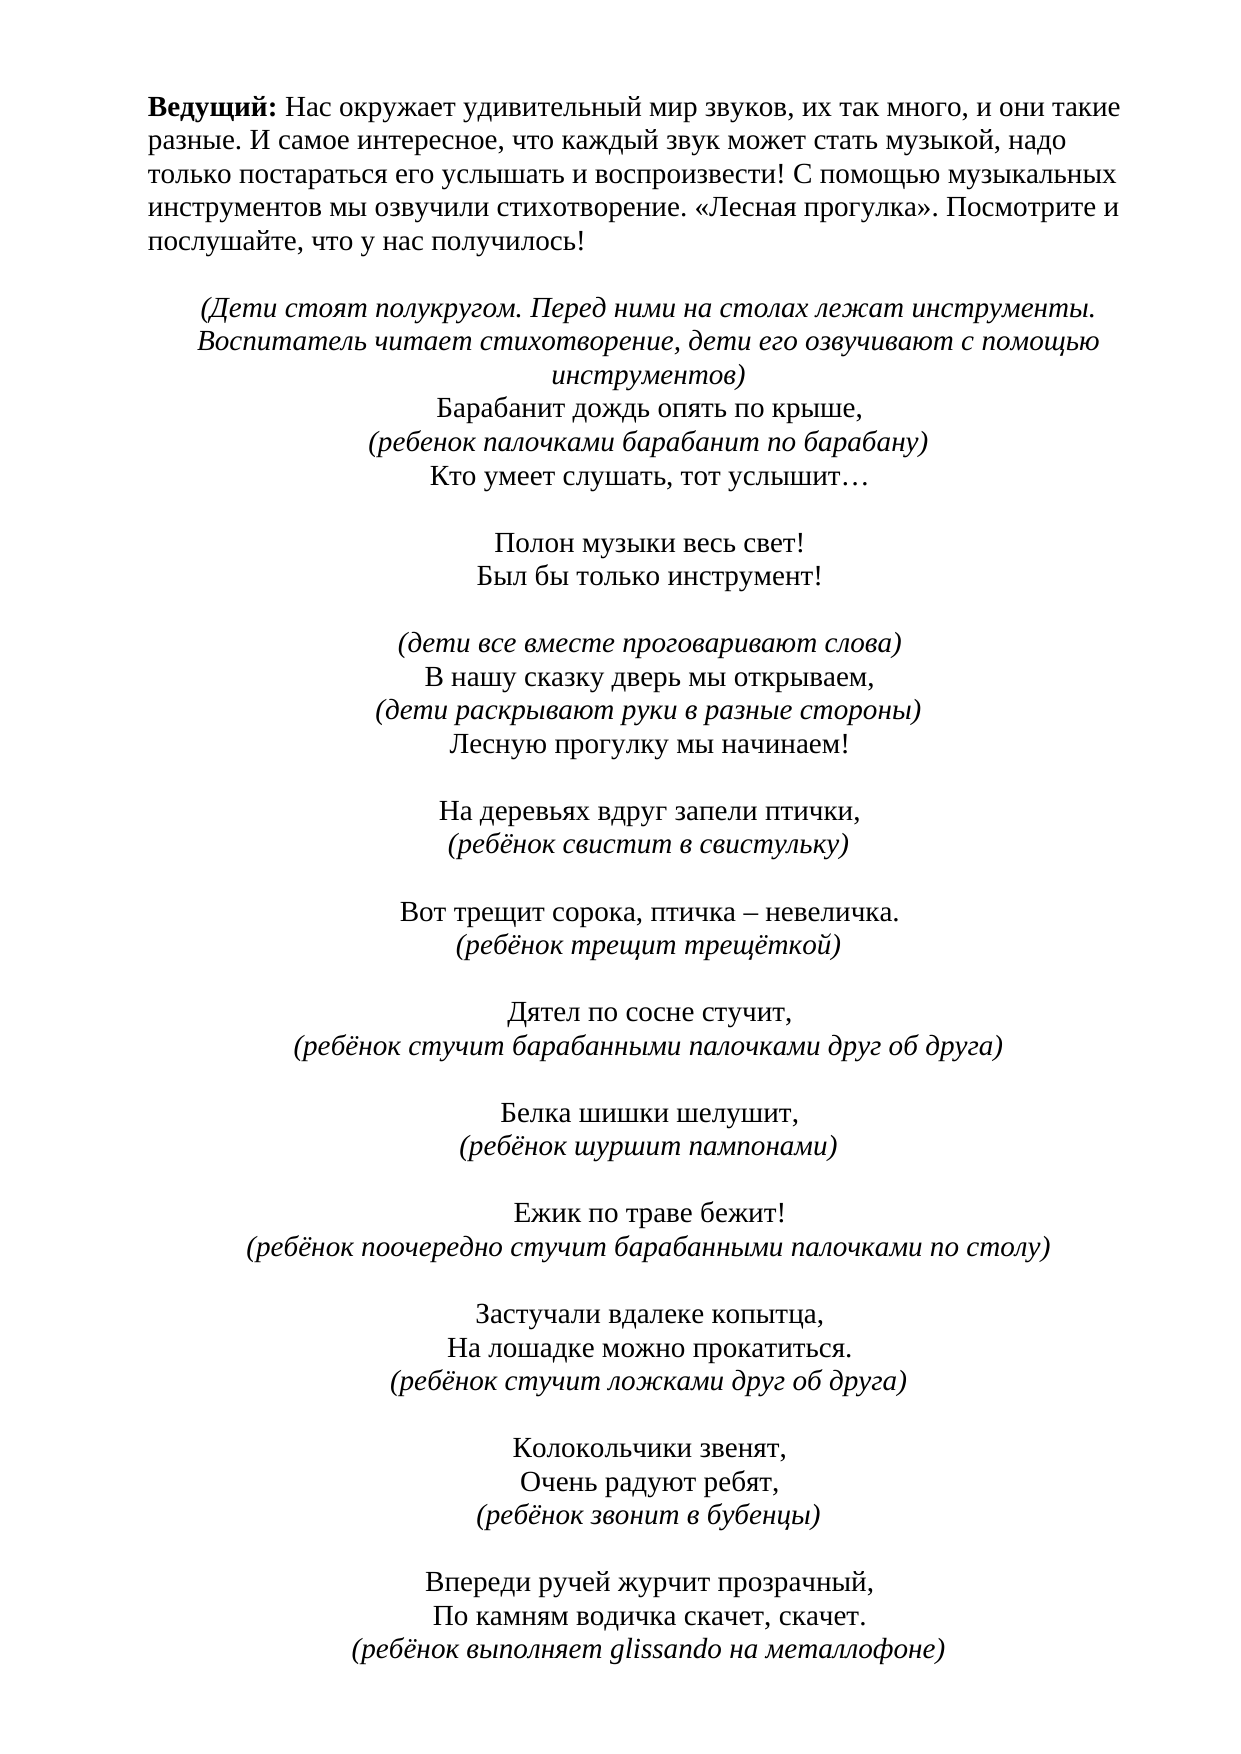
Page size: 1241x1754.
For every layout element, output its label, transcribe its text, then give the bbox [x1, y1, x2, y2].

text (ребёнок шуршит пампонами) [148, 1128, 1152, 1162]
text На лошадке можно прокатиться. [148, 1330, 1152, 1363]
text (ребенок палочками барабанит по барабану) [148, 424, 1152, 458]
text (ребёнок трещит трещёткой) [148, 927, 1152, 961]
text (дети раскрывают руки в разные стороны) [148, 692, 1152, 726]
text (ребёнок поочередно стучит барабанными палочками по столу) [148, 1229, 1152, 1263]
text Колокольчики звенят, [148, 1430, 1152, 1464]
text На деревьях вдруг запели птички, [148, 793, 1152, 827]
text Впереди ручей журчит прозрачный, [148, 1564, 1152, 1598]
text Был бы только инструмент! [148, 558, 1152, 592]
text (ребёнок звонит в бубенцы) [148, 1497, 1152, 1531]
text (Дети стоят полукругом. Перед ними на столах лежат инструменты. Воспитатель читает стихотворение, дети его озвучивают с помощью инструментов) [148, 290, 1152, 391]
text Барабанит дождь опять по крыше, [148, 391, 1152, 424]
text Белка шишки шелушит, [148, 1095, 1152, 1128]
text Ведущий: Нас окружает удивительный мир звуков, их так много, и они такие разные. И самое интересное, что каждый звук может стать музыкой, надо только постараться его услышать и воспроизвести! С помощью музыкальных инструментов мы озвучили стихотворение. «Лесная прогулка». Посмотрите и послушайте, что у нас получилось! [148, 89, 1152, 256]
text По камням водичка скачет, скачет. [148, 1598, 1152, 1632]
text Очень радуют ребят, [148, 1464, 1152, 1497]
text (ребёнок стучит барабанными палочками друг об друга) [148, 1028, 1152, 1061]
text Застучали вдалеке копытца, [148, 1296, 1152, 1330]
text Лесную прогулку мы начинаем! [148, 726, 1152, 759]
text Полон музыки весь свет! [148, 525, 1152, 558]
text В нашу сказку дверь мы открываем, [148, 659, 1152, 692]
text (дети все вместе проговаривают слова) [148, 625, 1152, 659]
text (ребёнок стучит ложками друг об друга) [148, 1363, 1152, 1397]
text Дятел по сосне стучит, [148, 994, 1152, 1028]
text Вот трещит сорока, птичка – невеличка. [148, 894, 1152, 927]
text (ребёнок выполняет glissando на металлофоне) [148, 1632, 1152, 1665]
text Ежик по траве бежит! [148, 1196, 1152, 1229]
text (ребёнок свистит в свистульку) [148, 827, 1152, 860]
text Кто умеет слушать, тот услышит… [148, 458, 1152, 491]
